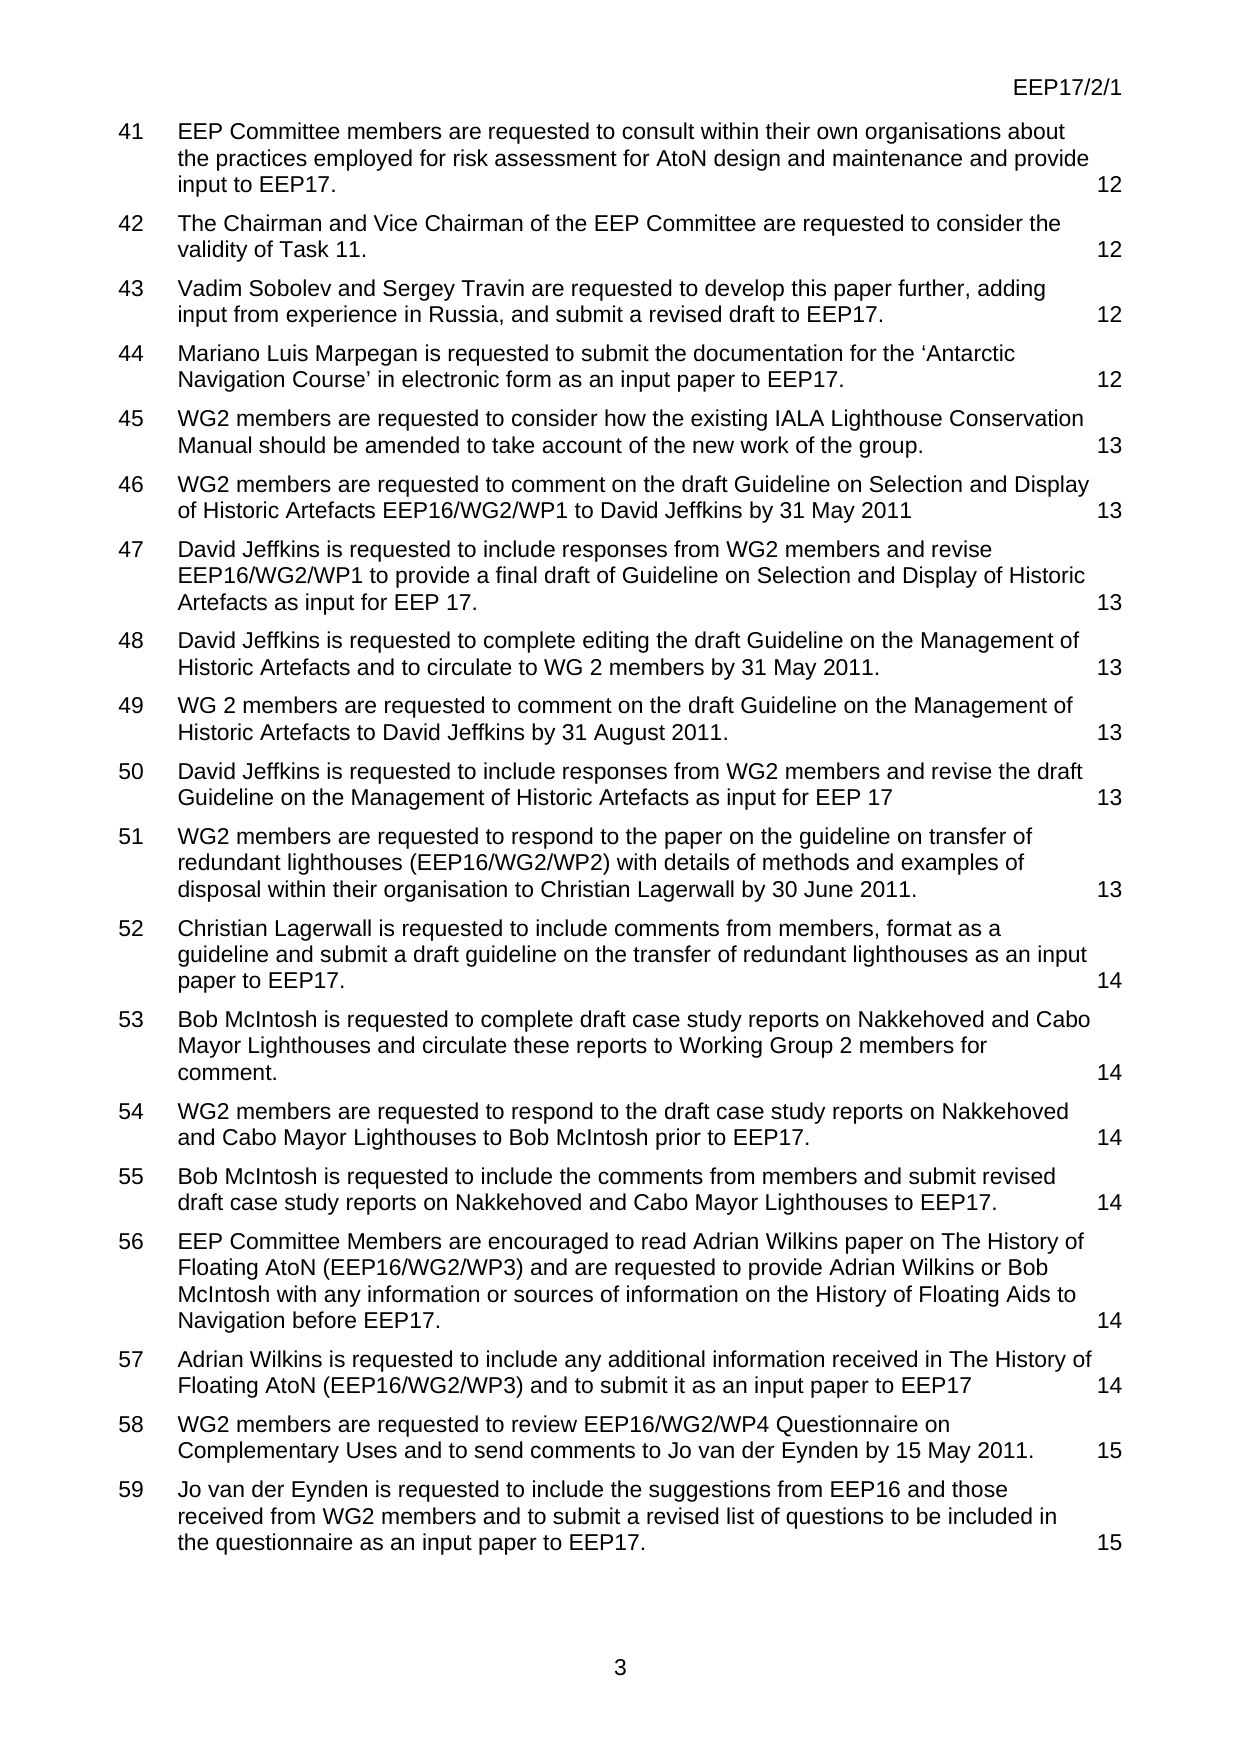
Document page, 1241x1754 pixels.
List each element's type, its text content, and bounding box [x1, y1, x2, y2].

text 48 David Jeffkins is requested to complete editing the draft Guideline on the Management of Historic Artefacts and to circulate to WG 2 members by 31 May 2011. 13 [118, 627, 1093, 680]
text 47 David Jeffkins is requested to include responses from WG2 members and revise EEP16/WG2/WP1 to provide a final draft of Guideline on Selection and Display of Historic Artefacts as input for EEP 17. 13 [118, 536, 1093, 615]
text 44 Mariano Luis Marpegan is requested to submit the documentation for the ‘Antarctic Navigation Course’ in electronic form as an input paper to EEP17. 12 [118, 340, 1093, 393]
text 43 Vadim Sobolev and Sergey Travin are requested to develop this paper further, adding input from experience in Russia, and submit a revised draft to EEP17. 12 [118, 275, 1093, 328]
text 55 Bob McIntosh is requested to include the comments from members and submit revised draft case study reports on Nakkehoved and Cabo Mayor Lighthouses to EEP17. 14 [118, 1163, 1093, 1216]
text 56 EEP Committee Members are encouraged to read Adrian Wilkins paper on The History of Floating AtoN (EEP16/WG2/WP3) and are requested to provide Adrian Wilkins or Bob McIntosh with any information or sources of information on the History of Floating Aids to Navigation before EEP17. 14 [118, 1228, 1093, 1333]
text 52 Christian Lagerwall is requested to include comments from members, format as a guideline and submit a draft guideline on the transfer of redundant lighthouses as an input paper to EEP17. 14 [118, 914, 1093, 993]
text 59 Jo van der Eynden is requested to include the suggestions from EEP16 and those received from WG2 members and to submit a revised list of questions to be included in the questionnaire as an input paper to EEP17. 15 [118, 1476, 1093, 1555]
text 53 Bob McIntosh is requested to complete draft case study reports on Nakkehoved and Cabo Mayor Lighthouses and circulate these reports to Working Group 2 members for comment. 14 [118, 1006, 1093, 1085]
text 41 EEP Committee members are requested to consult within their own organisations about the practices employed for risk assessment for AtoN design and maintenance and provide input to EEP17. 12 [118, 118, 1093, 197]
text 46 WG2 members are requested to comment on the draft Guideline on Selection and Display of Historic Artefacts EEP16/WG2/WP1 to David Jeffkins by 31 May 2011 13 [118, 471, 1093, 523]
text 51 WG2 members are requested to respond to the paper on the guideline on transfer of redundant lighthouses (EEP16/WG2/WP2) with details of methods and examples of disposal within their organisation to Christian Lagerwall by 30 June 2011. 13 [118, 823, 1093, 902]
text 49 WG 2 members are requested to comment on the draft Guideline on the Management of Historic Artefacts to David Jeffkins by 31 August 2011. 13 [118, 692, 1093, 745]
text 54 WG2 members are requested to respond to the draft case study reports on Nakkehoved and Cabo Mayor Lighthouses to Bob McIntosh prior to EEP17. 14 [118, 1098, 1093, 1150]
text 45 WG2 members are requested to consider how the existing IALA Lighthouse Conservation Manual should be amended to take account of the new work of the group. 13 [118, 405, 1093, 458]
text 50 David Jeffkins is requested to include responses from WG2 members and revise the draft Guideline on the Management of Historic Artefacts as input for EEP 17 13 [118, 758, 1093, 810]
text 57 Adrian Wilkins is requested to include any additional information received in The History of Floating AtoN (EEP16/WG2/WP3) and to submit it as an input paper to EEP17 14 [118, 1346, 1093, 1399]
text 42 The Chairman and Vice Chairman of the EEP Committee are requested to consider the validity of Task 11. 12 [118, 210, 1093, 262]
text 58 WG2 members are requested to review EEP16/WG2/WP4 Questionnaire on Complementary Uses and to send comments to Jo van der Eynden by 15 May 2011. 15 [118, 1411, 1093, 1464]
